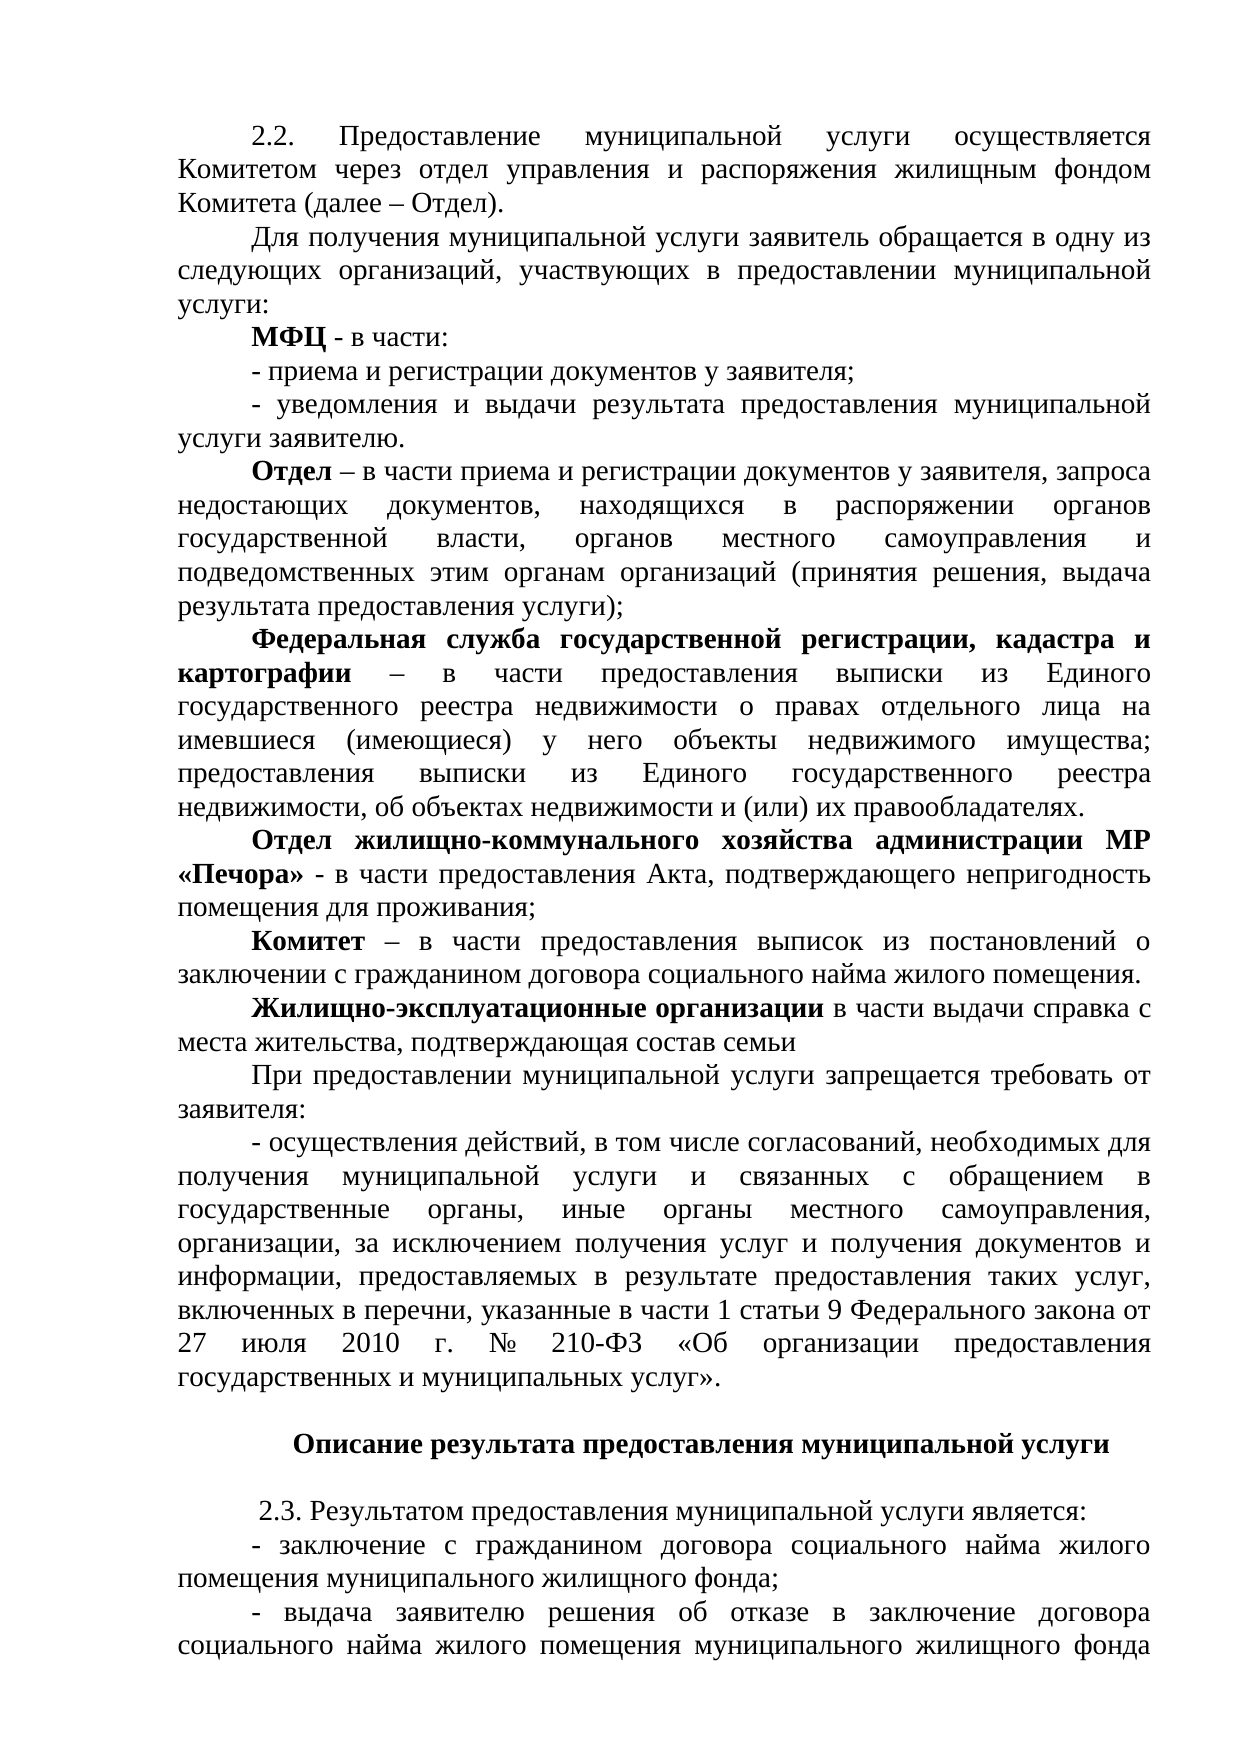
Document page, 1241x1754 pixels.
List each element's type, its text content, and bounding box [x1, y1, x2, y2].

text - заключение с гражданином договора социального найма жилого помещения муниципального жилищного фонда; [177, 1527, 1152, 1594]
text Отдел жилищно-коммунального хозяйства администрации МР «Печора» - в части предоставления Акта, подтверждающего непригодность помещения для проживания; [177, 822, 1152, 923]
text Для получения муниципальной услуги заявитель обращается в одну из следующих организаций, участвующих в предоставлении муниципальной услуги: [177, 219, 1152, 319]
text При предоставлении муниципальной услуги запрещается требовать от заявителя: [177, 1057, 1152, 1124]
text МФЦ - в части: [177, 319, 1152, 353]
text 2.2. Предоставление муниципальной услуги осуществляется Комитетом через отдел управления и распоряжения жилищным фондом Комитета (далее – Отдел). [177, 118, 1152, 219]
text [177, 1594, 1152, 1661]
text Отдел – в части приема и регистрации документов у заявителя, запроса недостающих документов, находящихся в распоряжении органов государственной власти, органов местного самоуправления и подведомственных этим органам организаций (принятия решения, выдача результата предоставления услуги); [177, 453, 1152, 621]
text - осуществления действий, в том числе согласований, необходимых для получения муниципальной услуги и связанных с обращением в государственные органы, иные органы местного самоуправления, организации, за исключением получения услуг и получения документов и информации, предоставляемых в результате предоставления таких услуг, включенных в перечни, указанные в части 1 статьи 9 Федерального закона от 27 июля 2010 г. № 210-ФЗ «Об организации предоставления государственных и муниципальных услуг». [177, 1124, 1152, 1393]
text Жилищно-эксплуатационные организации в части выдачи справка с места жительства, подтверждающая состав семьи [177, 990, 1152, 1057]
text 2.3. Результатом предоставления муниципальной услуги является: [177, 1493, 1152, 1527]
text Описание результата предоставления муниципальной услуги [177, 1426, 1152, 1460]
text Комитет – в части предоставления выписок из постановлений о заключении с гражданином договора социального найма жилого помещения. [177, 923, 1152, 990]
text - уведомления и выдачи результата предоставления муниципальной услуги заявителю. [177, 386, 1152, 453]
text Федеральная служба государственной регистрации, кадастра и картографии – в части предоставления выписки из Единого государственного реестра недвижимости о правах отдельного лица на имевшиеся (имеющиеся) у него объекты недвижимого имущества; предоставления выписки из Единого государственного реестра недвижимости, об объектах недвижимости и (или) их правообладателях. [177, 621, 1152, 822]
text - приема и регистрации документов у заявителя; [177, 353, 1152, 386]
